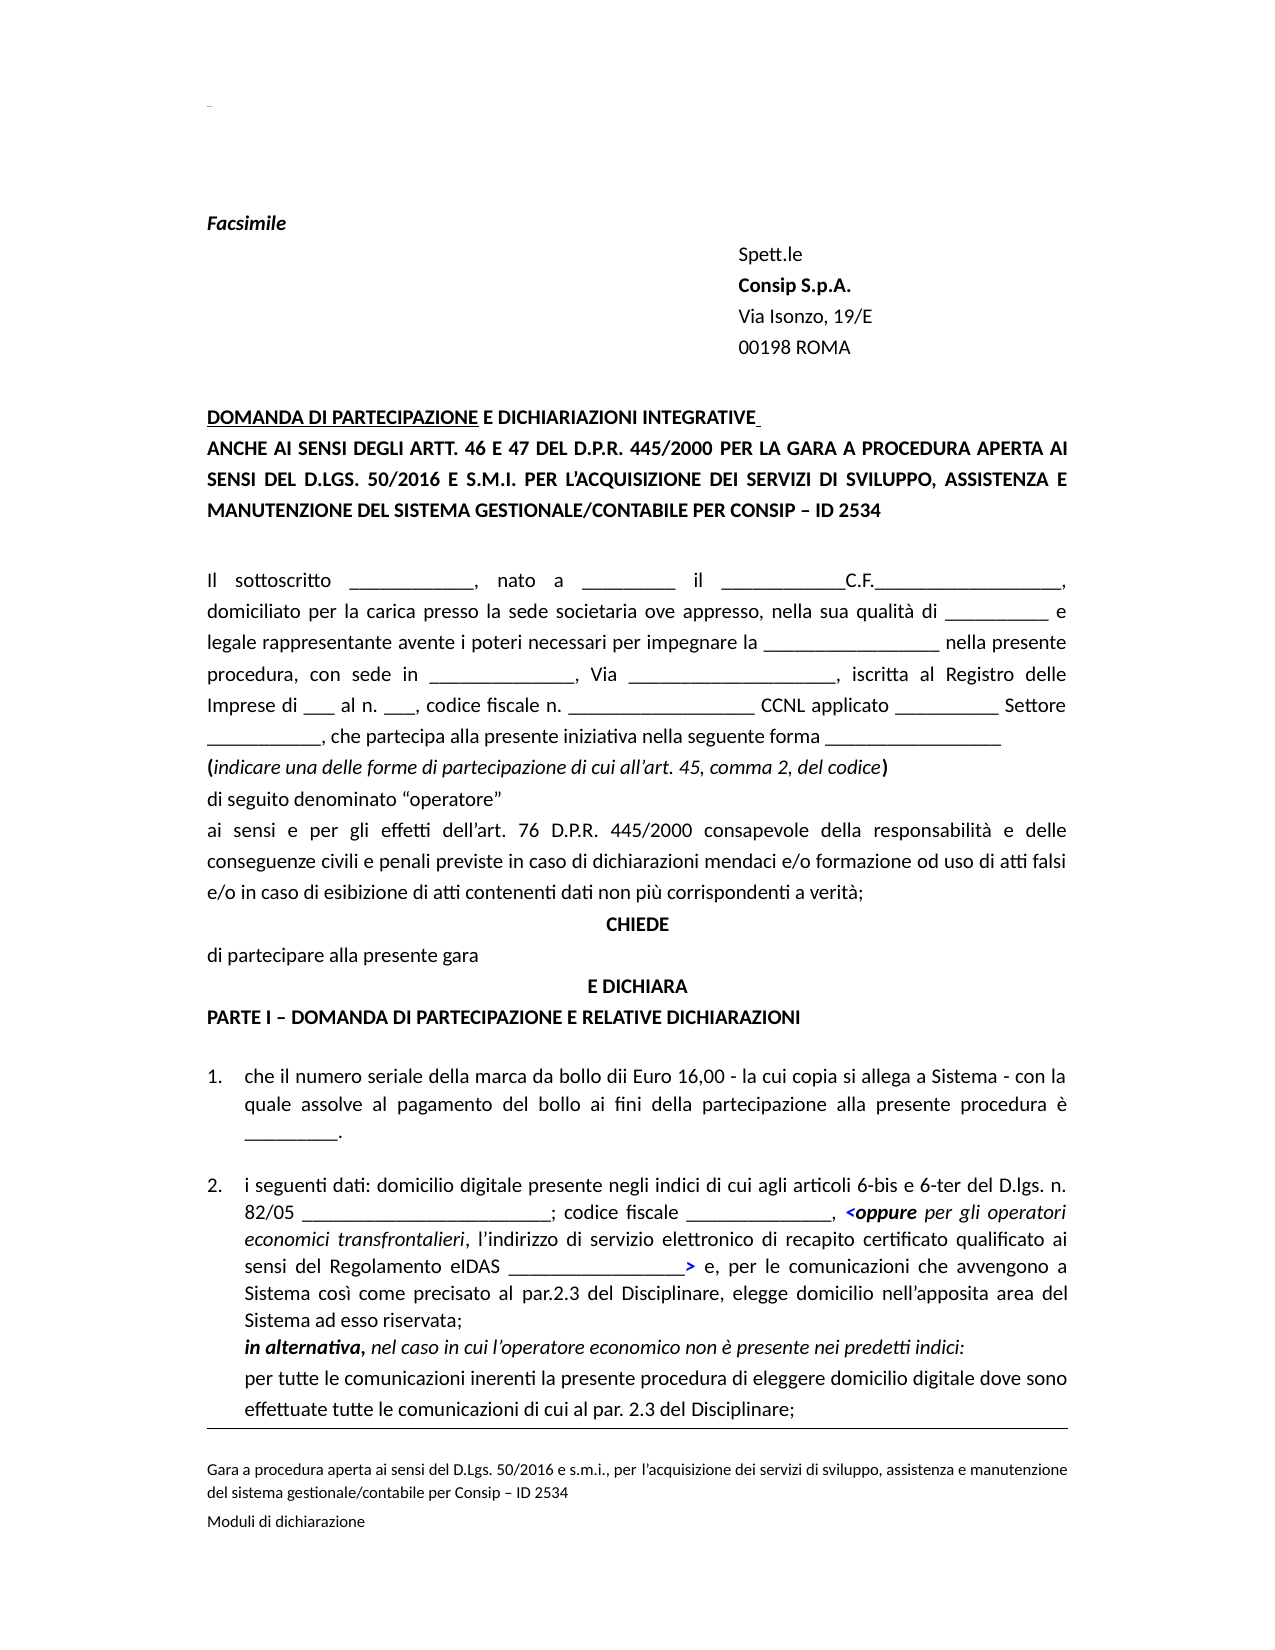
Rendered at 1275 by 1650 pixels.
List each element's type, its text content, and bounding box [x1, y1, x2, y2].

text di seguito denominato “operatore” [207, 781, 1068, 812]
text (indicare una delle forme di partecipazione di cui all’art. 45, comma 2, del codice) [207, 750, 1068, 781]
list i seguenti dati: domicilio digitale presente negli indici di cui agli articoli 6-bis e 6-ter del D.lgs. n. 82/05 ________________________; codice fiscale ______________, <oppure per gli operatori economici transfrontalieri, l’indirizzo di servizio elettronico di recapito certificato qualificato ai sensi del Regolamento eIDAS _________________> e, per le comunicazioni che avvengono a Sistema così come precisato al par.2.3 del Disciplinare, elegge domicilio nell’apposita area del Sistema ad esso riservata; [207, 1171, 1068, 1333]
text Via Isonzo, 19/E [738, 298, 1068, 330]
text Facsimile [207, 207, 1068, 236]
text Spett.le [738, 236, 1068, 267]
text DOMANDA di partecipazione e dichiariazioni integrative [207, 399, 1068, 430]
text ai sensi e per gli effetti dell’art. 76 D.P.R. 445/2000 consapevole della responsabilità e delle conseguenze civili e penali previste in caso di dichiarazioni mendaci e/o formazione od uso di atti falsi e/o in caso di esibizione di atti contenenti dati non più corrispondenti a verità; [207, 812, 1068, 906]
text Consip S.p.A. [738, 267, 1068, 298]
text di partecipare alla presente gara [207, 937, 1068, 968]
text Il sottoscritto ____________, nato a _________ il ____________C.F.__________________, domiciliato per la carica presso la sede societaria ove appresso, nella sua qualità di __________ e legale rappresentante avente i poteri necessari per impegnare la _________________ nella presente procedura, con sede in ______________, Via ____________________, iscritta al Registro delle Imprese di ___ al n. ___, codice fiscale n. __________________ CCNL applicato __________ Settore ___________, che partecipa alla presente iniziativa nella seguente forma _________________ [207, 562, 1068, 750]
text ANCHE AI SENSI DEGLI ARTT. 46 E 47 DEL D.P.R. 445/2000 PER LA GARA A PROCEDURA APERTA AI SENSI DEL D.LGS. 50/2016 E S.M.I. PER L’ACQUISIZIONE DEI SERVIZI DI SVILUPPO, ASSISTENZA E MANUTENZIONE DEL SISTEMA GESTIONALE/CONTABILE PER CONSIP – ID 2534 [207, 430, 1068, 524]
text E DICHIARA [207, 968, 1068, 1000]
text chiede [207, 906, 1068, 937]
text 00198 ROMA [738, 330, 1068, 361]
list che il numero seriale della marca da bollo dii Euro 16,00 - la cui copia si allega a Sistema - con la quale assolve al pagamento del bollo ai fini della partecipazione alla presente procedura è _________. [207, 1062, 1068, 1143]
list per tutte le comunicazioni inerenti la presente procedura di eleggere domicilio digitale dove sono effettuate tutte le comunicazioni di cui al par. 2.3 del Disciplinare; [244, 1360, 1068, 1423]
text PARTE I – DOMANDA DI PARTECIPAZIONE E RELATIVE DICHIARAZIONI [207, 1000, 1068, 1031]
list in alternativa, nel caso in cui l’operatore economico non è presente nei predetti indici: [244, 1333, 1068, 1360]
